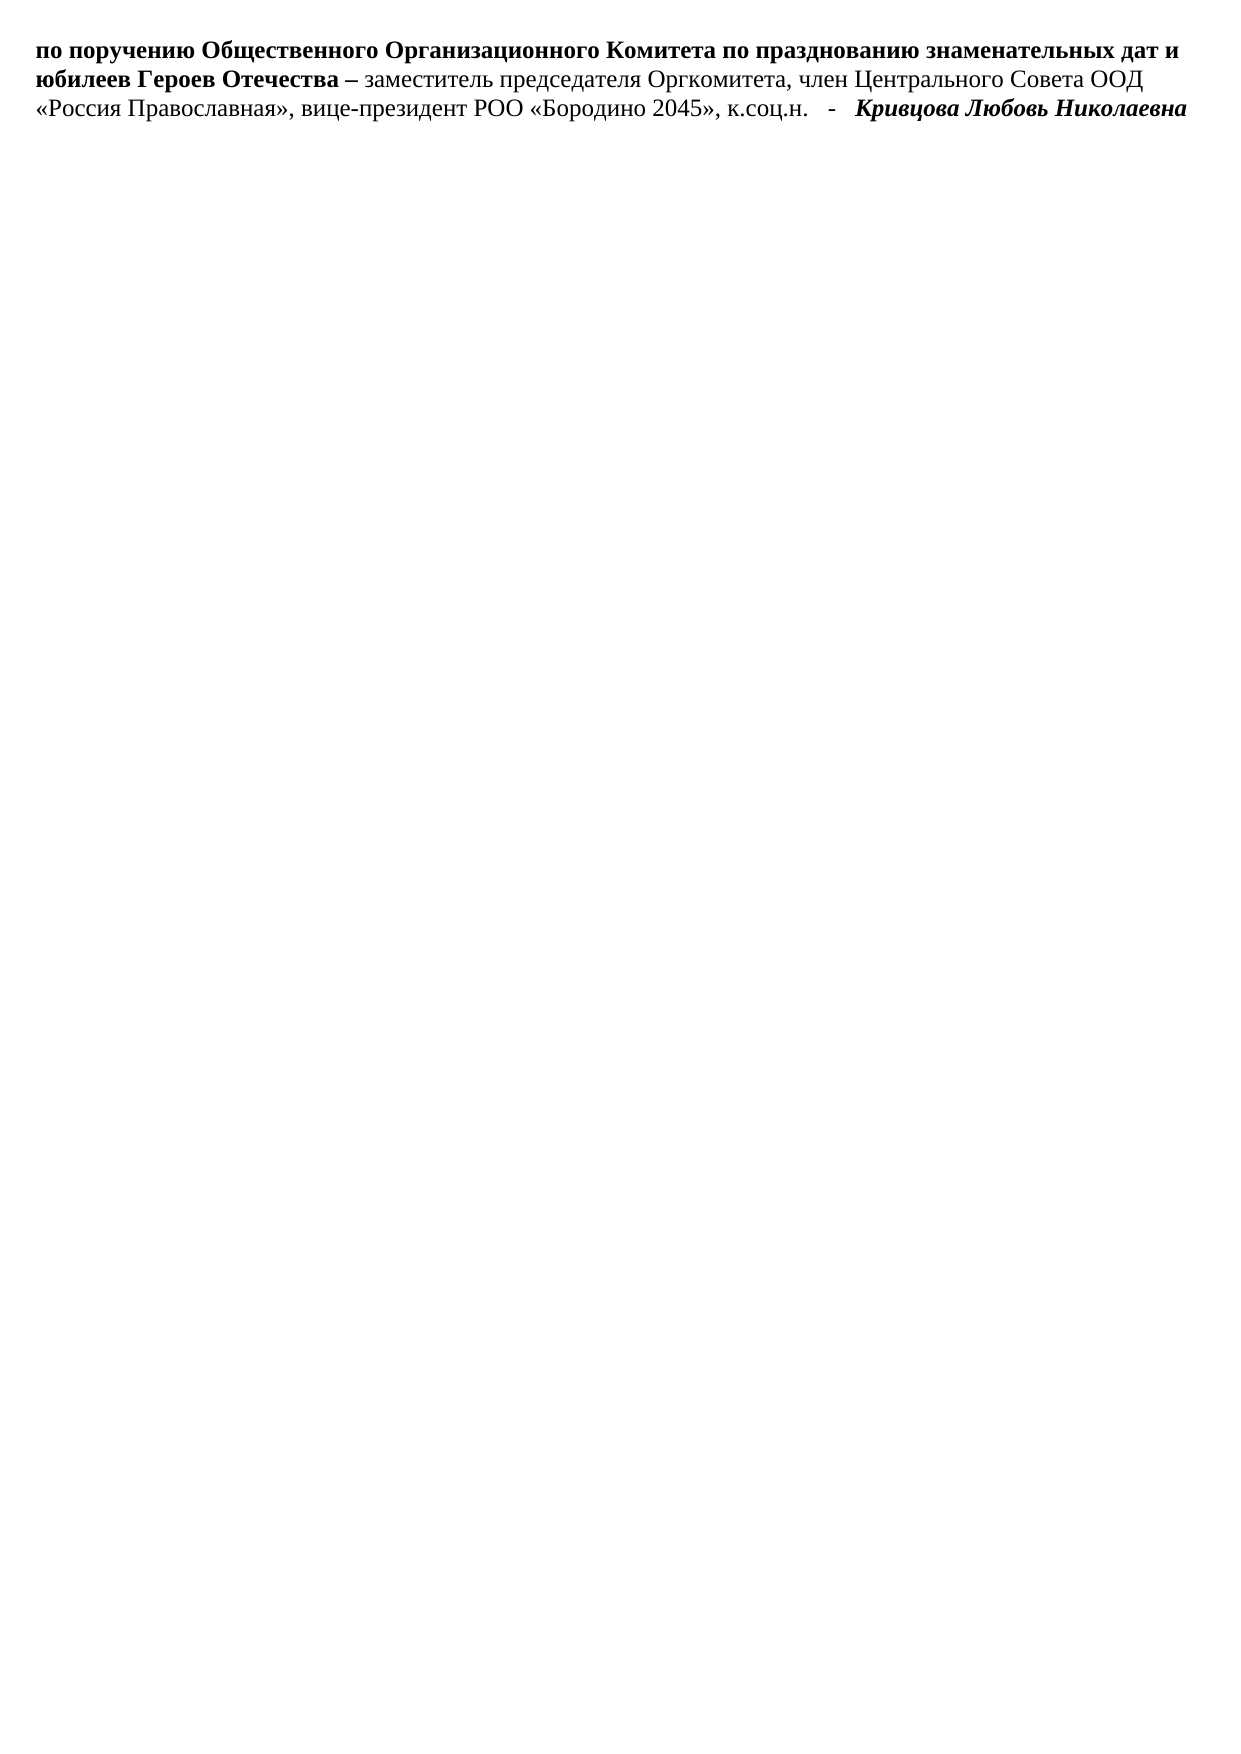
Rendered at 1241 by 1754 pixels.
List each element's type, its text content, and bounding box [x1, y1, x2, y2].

text по поручению Общественного Организационного Комитета по празднованию знаменательных дат и юбилеев Героев Отечества – заместитель председателя Оргкомитета, член Центрального Совета ООД «Россия Православная», вице-президент РОО «Бородино 2045», к.соц.н. - Кривцова Любовь Николаевна [35, 35, 1205, 122]
